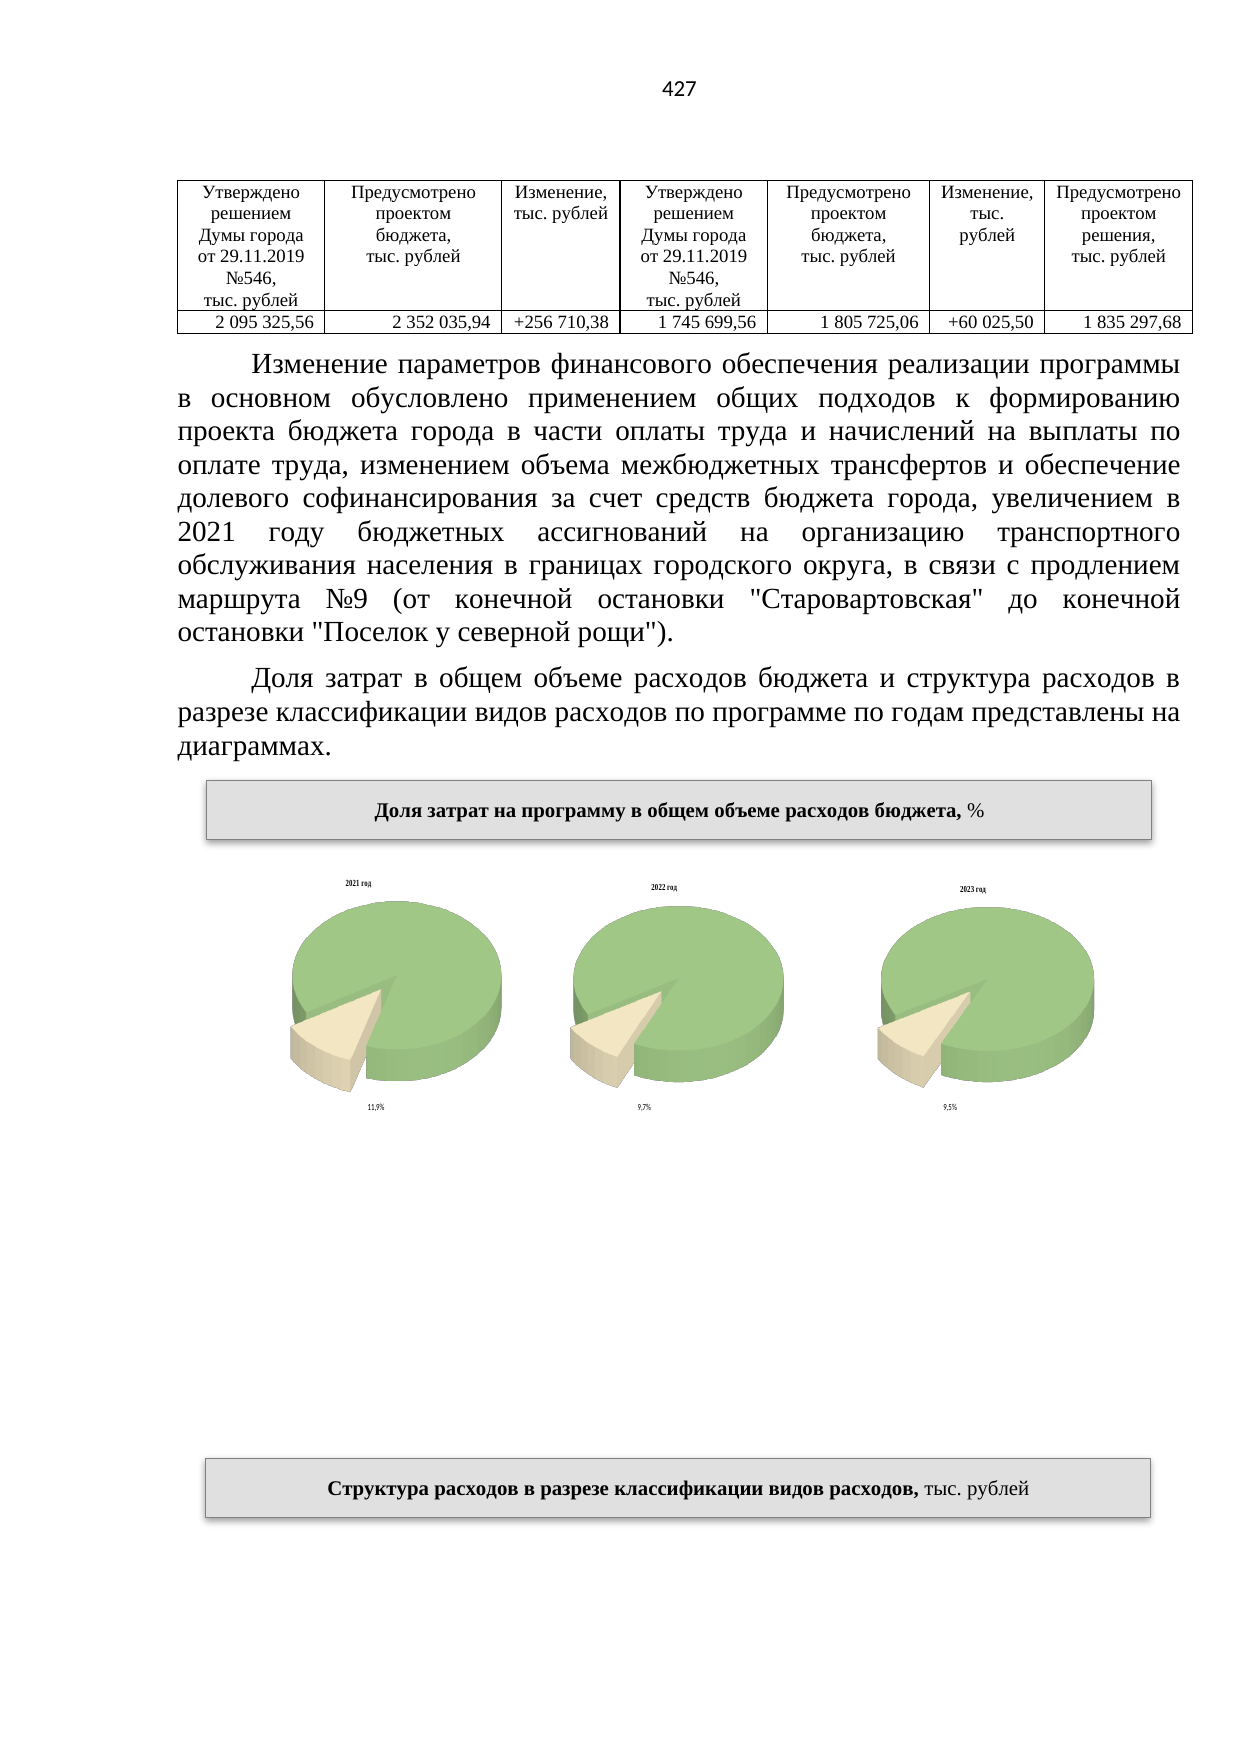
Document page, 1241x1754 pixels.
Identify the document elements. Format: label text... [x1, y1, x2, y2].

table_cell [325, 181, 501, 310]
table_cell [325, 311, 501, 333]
text Изменение параметров финансового обеспечения реализации программы в основном обусловлено применением общих подходов к формированию проекта бюджета города в части оплаты труда и начислений на выплаты по оплате труда, изменением объема межбюджетных трансфертов и обеспечение долевого софинансирования за счет средств бюджета города, увеличением в 2021 году бюджетных ассигнований на организацию транспортного обслуживания населения в границах городского округа, в связи с продлением маршрута №9 (от конечной остановки "Старовартовская" до конечной остановки "Поселок у северной рощи"). [177, 346, 1181, 648]
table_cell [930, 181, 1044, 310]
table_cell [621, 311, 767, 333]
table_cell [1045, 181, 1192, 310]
text Доля затрат в общем объеме расходов бюджета и структура расходов в разрезе классификации видов расходов по программе по годам представлены на диаграммах. [177, 661, 1181, 761]
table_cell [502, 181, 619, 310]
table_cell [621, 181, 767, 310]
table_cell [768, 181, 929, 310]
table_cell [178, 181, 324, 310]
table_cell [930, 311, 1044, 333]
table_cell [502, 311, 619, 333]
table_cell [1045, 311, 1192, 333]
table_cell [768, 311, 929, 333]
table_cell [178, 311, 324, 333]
